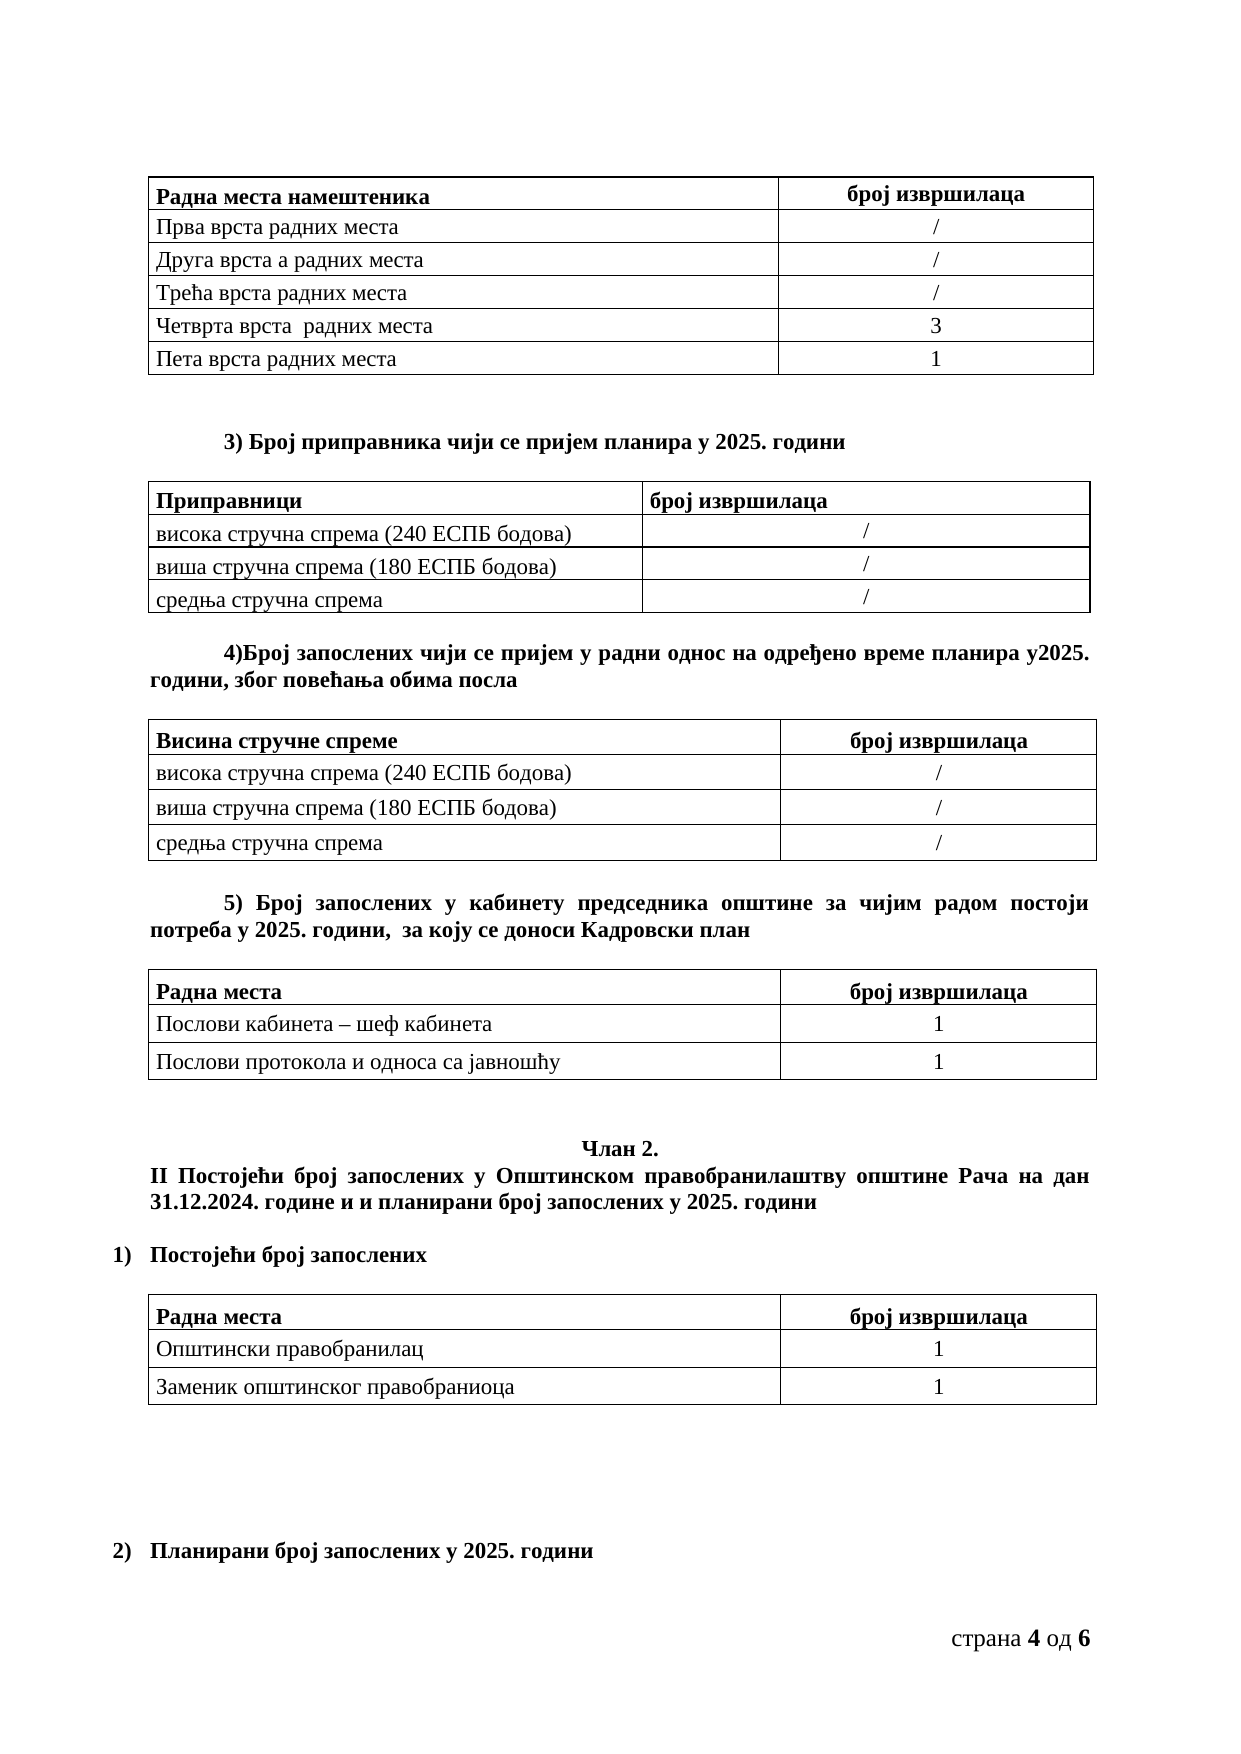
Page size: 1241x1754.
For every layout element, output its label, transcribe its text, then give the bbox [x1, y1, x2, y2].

table_cell 1 [779, 342, 1093, 374]
table_header Радна места [149, 970, 780, 1004]
table_cell 1 [781, 1043, 1096, 1079]
table_cell / [779, 243, 1093, 275]
text 4)Број запослених чији се пријем у радни однос на одређено време планира у2025. години, због повећања обима посла [150, 639, 1090, 692]
text Члан 2. [150, 1135, 1090, 1162]
table_header Радна места намештеника [149, 178, 778, 209]
table_header Приправници [149, 482, 642, 513]
table_header број извршилаца [781, 1295, 1096, 1329]
table_cell 1 [781, 1330, 1096, 1367]
table_cell висока стручна спрема (240 ЕСПБ бодова) [149, 515, 642, 546]
table_cell виша стручна спрема (180 ЕСПБ бодова) [149, 548, 642, 579]
text II Постојећи број запослених у Општинском правобранилаштву општине Рача на дан 31.12.2024. године и и планирани број запослених у 2025. години [150, 1162, 1090, 1214]
table_cell Прва врста радних места [149, 210, 778, 242]
table_cell виша стручна спрема (180 ЕСПБ бодова) [149, 790, 780, 824]
table_cell Заменик општинског правобраниоца [149, 1368, 780, 1404]
table_cell средња стручна спрема [149, 825, 780, 860]
list Постојећи број запослених [112, 1241, 1090, 1267]
table_cell Друга врста а радних места [149, 243, 778, 275]
table_cell / [643, 548, 1089, 579]
table_cell висока стручна спрема (240 ЕСПБ бодова) [149, 755, 780, 789]
list Планирани број запослених у 2025. години [112, 1537, 1090, 1563]
table_cell средња стручна спрема [149, 580, 642, 612]
table_cell / [643, 515, 1089, 546]
table_header Висина стручне спреме [149, 720, 780, 754]
table_cell Општински правобранилац [149, 1330, 780, 1367]
table_cell / [781, 825, 1096, 860]
table_cell Трећа врста радних места [149, 276, 778, 308]
table_header број извршилаца [779, 178, 1093, 209]
table_header број извршилаца [781, 970, 1096, 1004]
table_cell / [781, 790, 1096, 824]
table_cell Четврта врста радних места [149, 309, 778, 341]
text 3) Број приправника чији се пријем планира у 2025. години [150, 428, 1090, 454]
text 5) Број запослених у кабинету председника општине за чијим радом постоји потреба у 2025. години, за коју се доноси Кадровски план [150, 889, 1090, 942]
table_cell Пета врста радних места [149, 342, 778, 374]
table_cell Послови кабинета – шеф кабинета [149, 1005, 780, 1042]
table_header Радна места [149, 1295, 780, 1329]
table_cell / [779, 210, 1093, 242]
table_cell 1 [781, 1005, 1096, 1042]
table_cell 1 [781, 1368, 1096, 1404]
table_cell / [781, 755, 1096, 789]
table_cell Послови протокола и односа са јавношћу [149, 1043, 780, 1079]
table_header број извршилаца [643, 482, 1089, 513]
table_cell / [779, 276, 1093, 308]
table_cell 3 [779, 309, 1093, 341]
table_cell / [643, 580, 1089, 612]
table_header број извршилаца [781, 720, 1096, 754]
